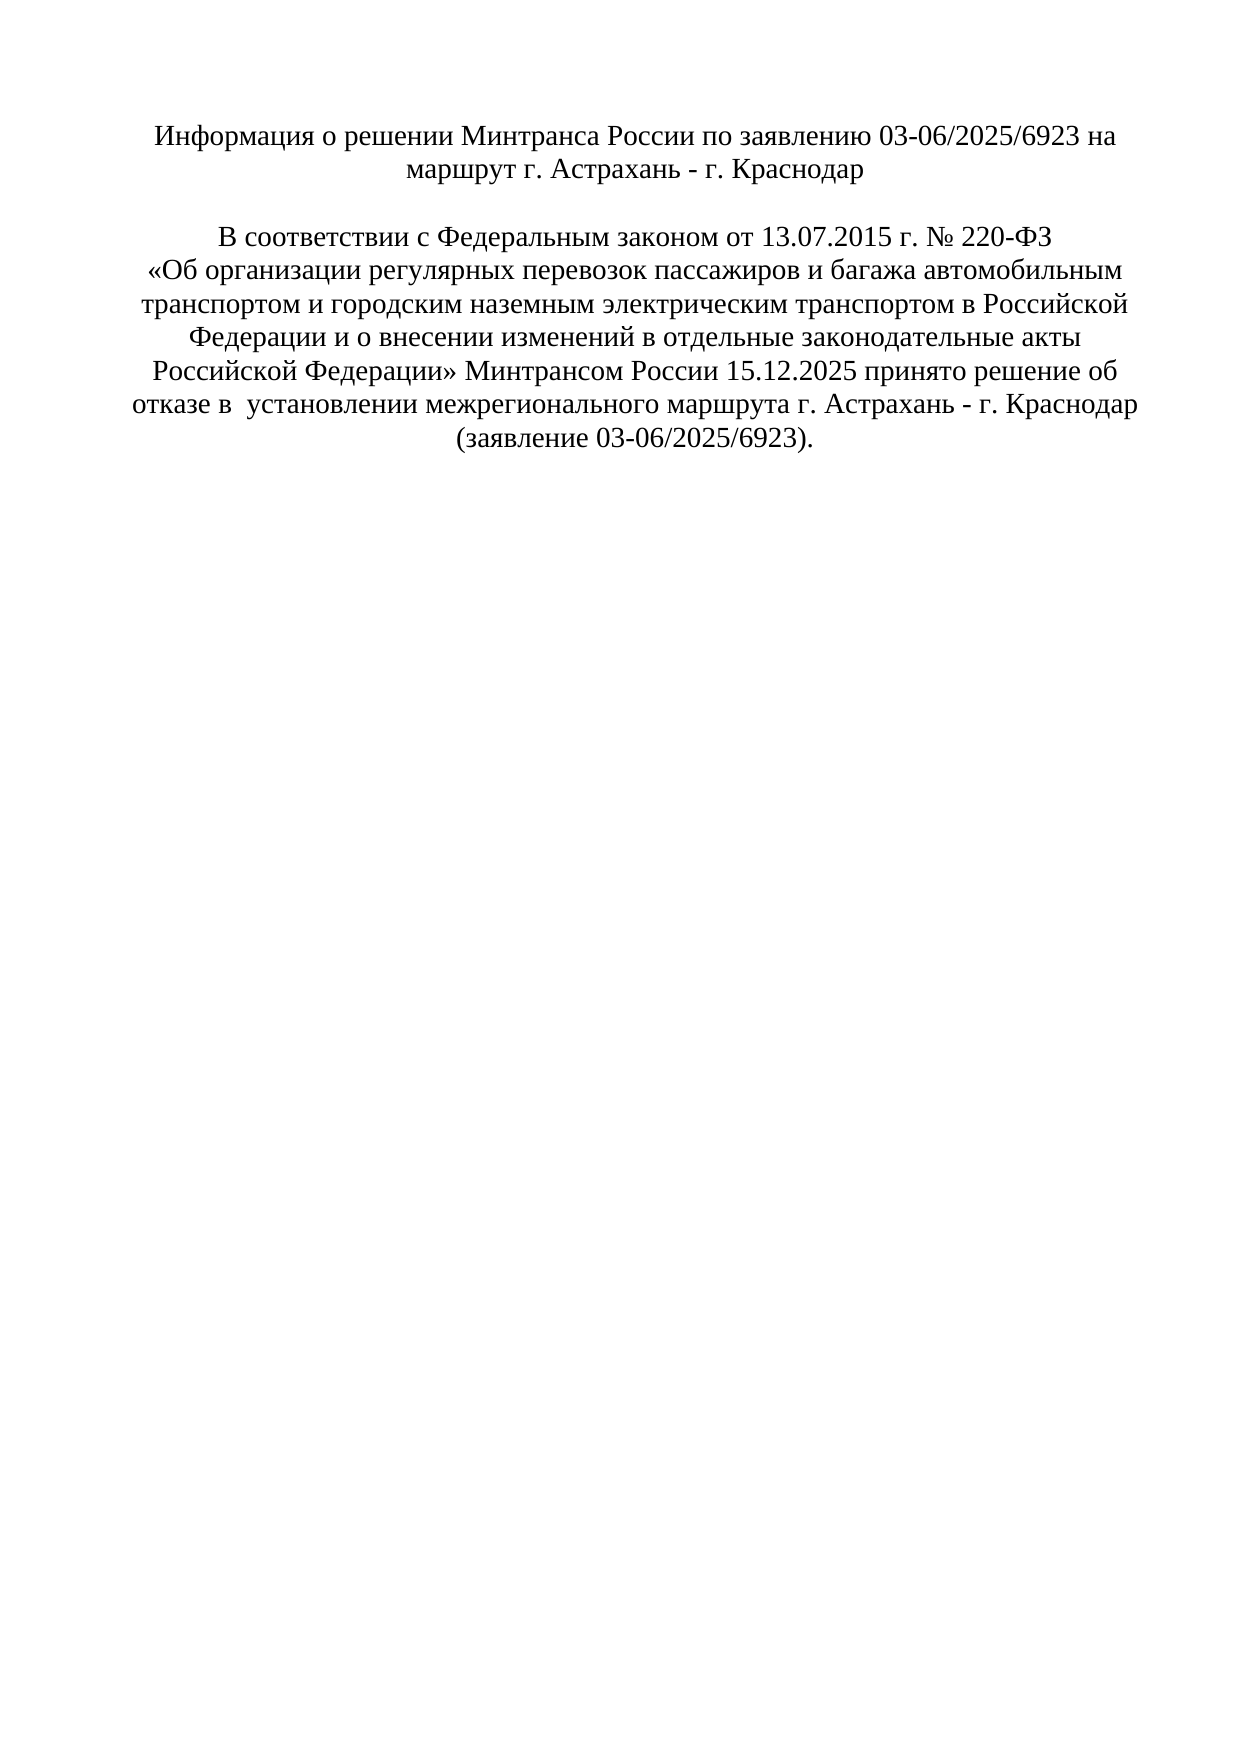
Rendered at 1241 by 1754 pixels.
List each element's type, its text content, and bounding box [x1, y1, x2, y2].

text Информация о решении Минтранса России по заявлению 03-06/2025/6923 на маршрут г. Астрахань - г. Краснодар [118, 118, 1152, 185]
text В соответствии с Федеральным законом от 13.07.2015 г. № 220-ФЗ «Об организации регулярных перевозок пассажиров и багажа автомобильным транспортом и городским наземным электрическим транспортом в Российской Федерации и о внесении изменений в отдельные законодательные акты Российской Федерации» Минтрансом России 15.12.2025 принято решение об отказе в установлении межрегионального маршрута г. Астрахань - г. Краснодар (заявление 03-06/2025/6923). [118, 219, 1152, 453]
